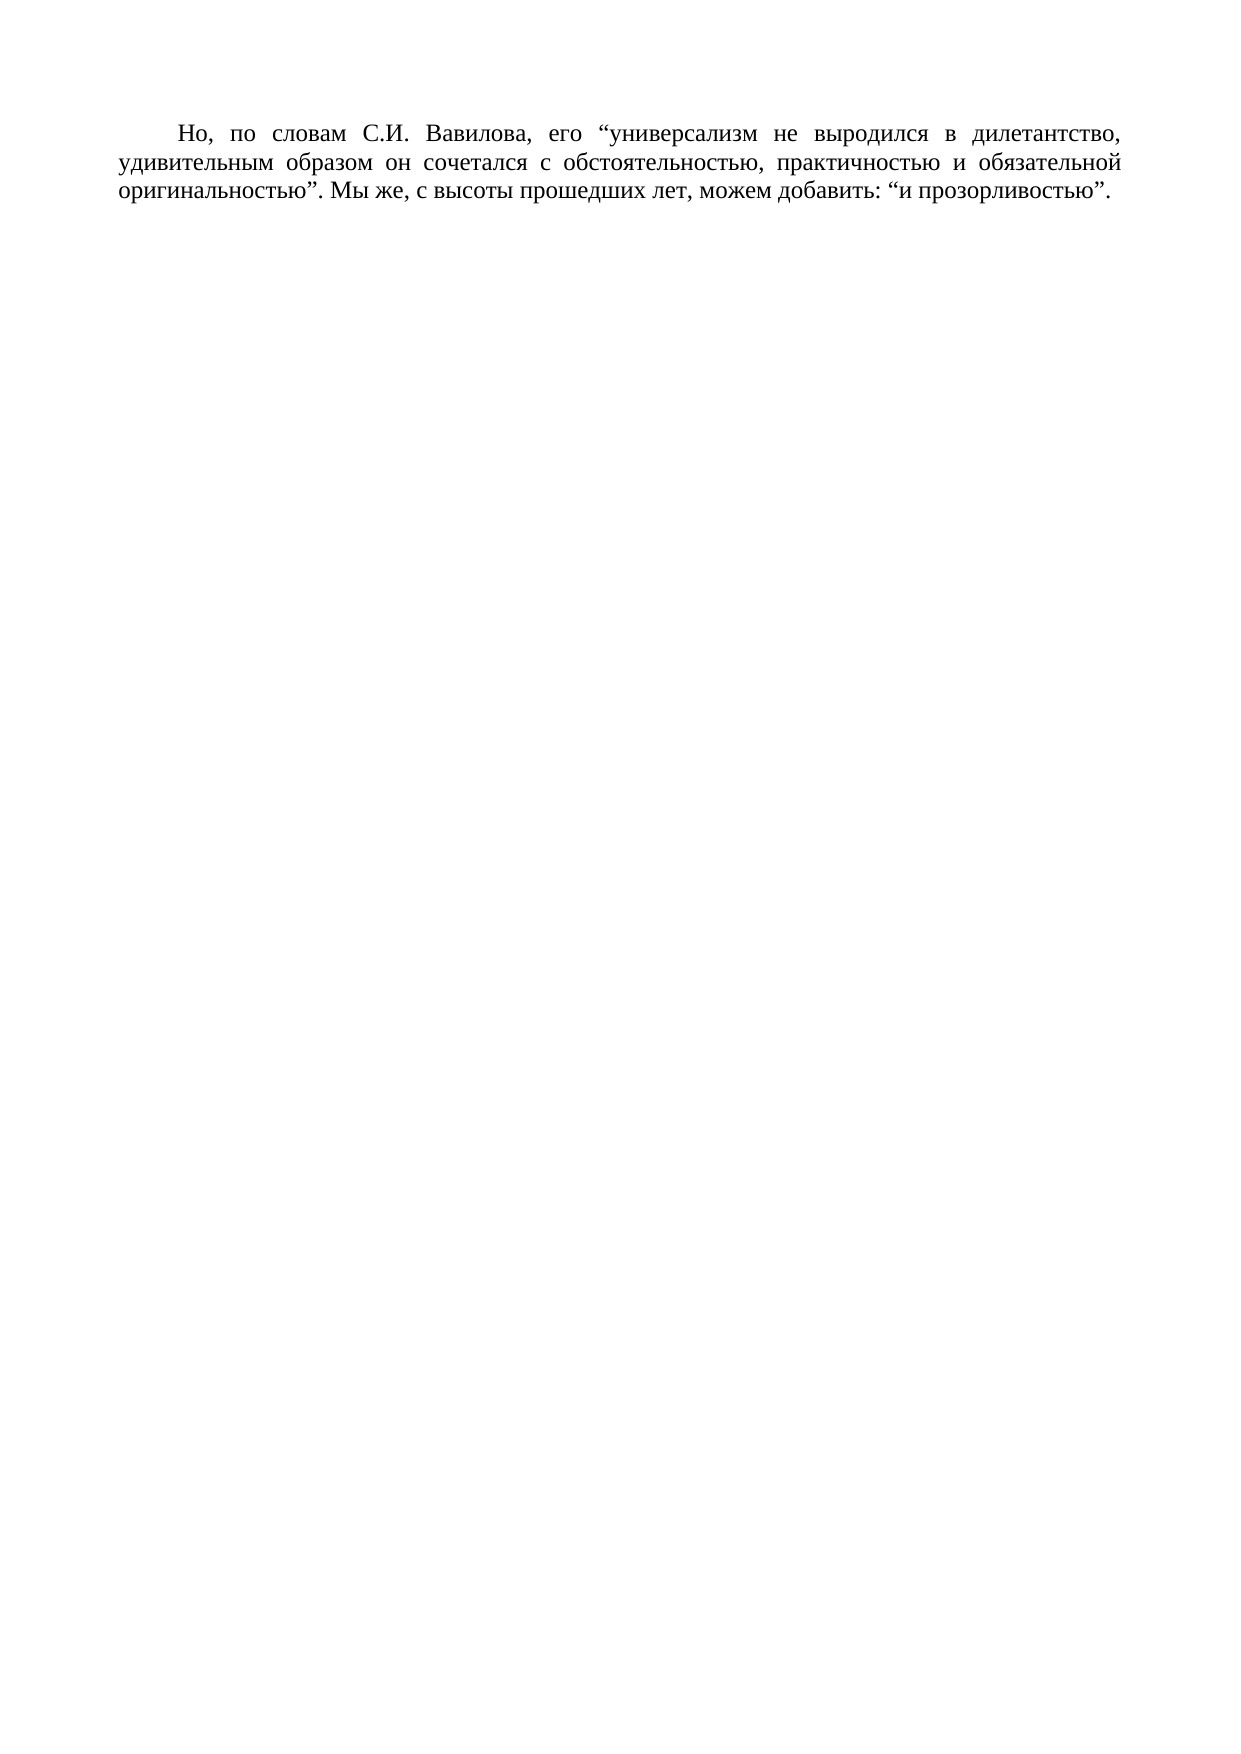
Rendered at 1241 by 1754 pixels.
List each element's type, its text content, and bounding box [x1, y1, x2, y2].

text Но, по словам С.И. Вавилова, его “универсализм не выродился в дилетантство, удивительным образом он сочетался с обстоятельностью, практичностью и обязательной оригинальностью”. Мы же, с высоты прошедших лет, можем добавить: “и прозорливостью”. [118, 118, 1122, 204]
